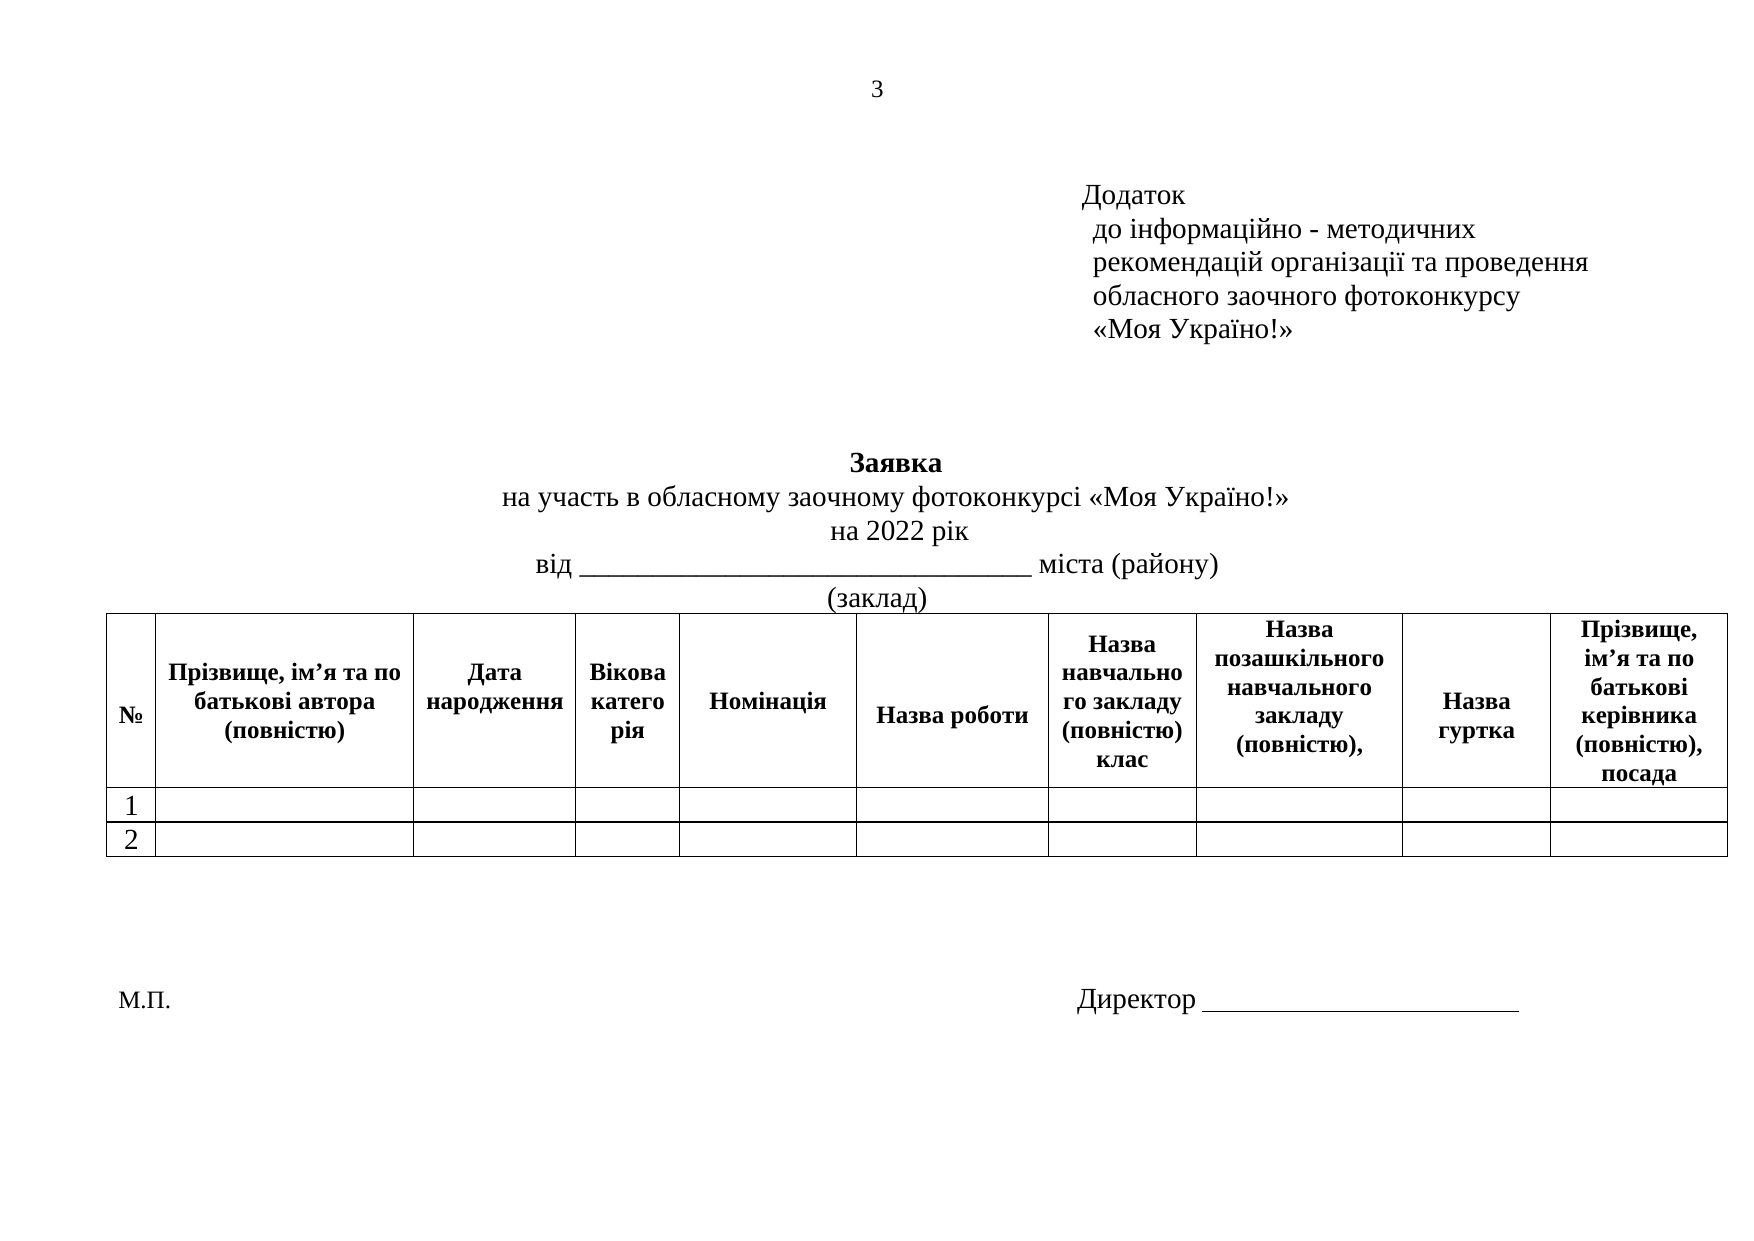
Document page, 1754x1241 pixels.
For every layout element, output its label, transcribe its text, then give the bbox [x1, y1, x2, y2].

table_header Назва позашкільного навчального закладу (повністю), [1197, 614, 1402, 787]
table_cell [1403, 823, 1550, 856]
table_cell [680, 788, 856, 821]
text М.П. Директор [118, 982, 1636, 1015]
table_header Прізвище, ім’я та по батькові автора (повністю) [156, 614, 413, 787]
table_cell [414, 823, 575, 856]
table_header Назва роботи [857, 614, 1048, 787]
text на участь в обласному заочному фотоконкурсі «Моя Україно!» [118, 479, 1636, 513]
table_cell [414, 788, 575, 821]
table_header Назва гуртка [1403, 614, 1550, 787]
table_header Дата народження [414, 614, 575, 787]
table_cell [1551, 788, 1727, 821]
text Додаток [118, 177, 1636, 211]
table_cell [680, 823, 856, 856]
text Заявка [118, 446, 1636, 479]
table_cell [156, 823, 413, 856]
table_cell [1551, 823, 1727, 856]
table_cell [576, 788, 679, 821]
table_header Вікова категорія [576, 614, 679, 787]
text на 2022 рік [118, 513, 1636, 546]
text до інформаційно - методичних рекомендацій організації та проведення обласного заочного фотоконкурсу «Моя Україно!» [1093, 211, 1636, 345]
text (заклад) [118, 580, 1636, 613]
table_cell [857, 823, 1048, 856]
table_cell [1049, 823, 1196, 856]
table_header Номінація [680, 614, 856, 787]
table_cell 1 [107, 788, 155, 821]
table_cell [857, 788, 1048, 821]
text від _______________________________ міста (району) [118, 546, 1636, 580]
table_cell [156, 788, 413, 821]
table_cell [1197, 823, 1402, 856]
table_header № [107, 614, 155, 787]
table_cell [576, 823, 679, 856]
table_header Назва навчального закладу (повністю) клас [1049, 614, 1196, 787]
table_cell [1197, 788, 1402, 821]
table_header Прізвище, ім’я та по батькові керівника (повністю), посада [1551, 614, 1727, 787]
table_cell [1049, 788, 1196, 821]
table_cell 2 [107, 823, 155, 856]
table_cell [1403, 788, 1550, 821]
